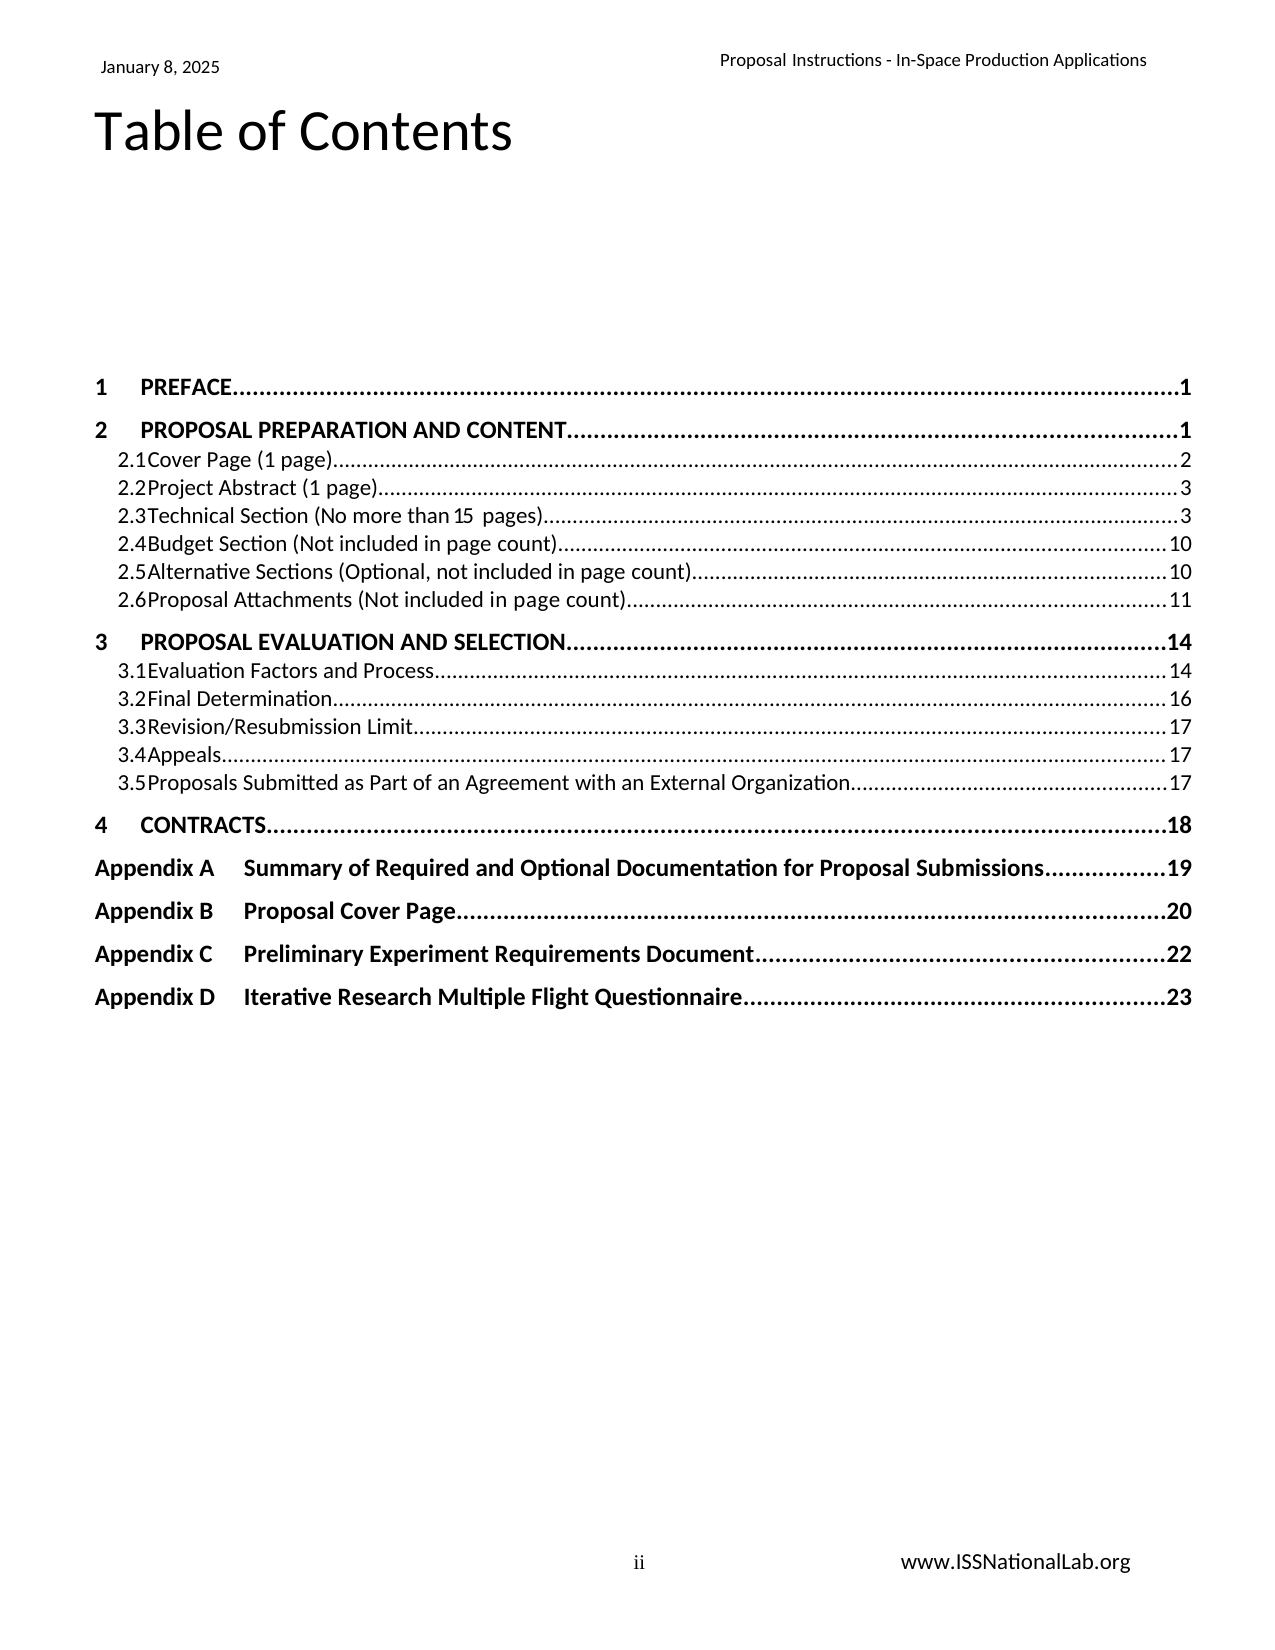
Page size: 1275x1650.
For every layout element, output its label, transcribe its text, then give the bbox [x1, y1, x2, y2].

text ii www.ISSNationalLab.org [633, 1547, 1192, 1575]
text Table of Contents [94, 95, 1192, 165]
